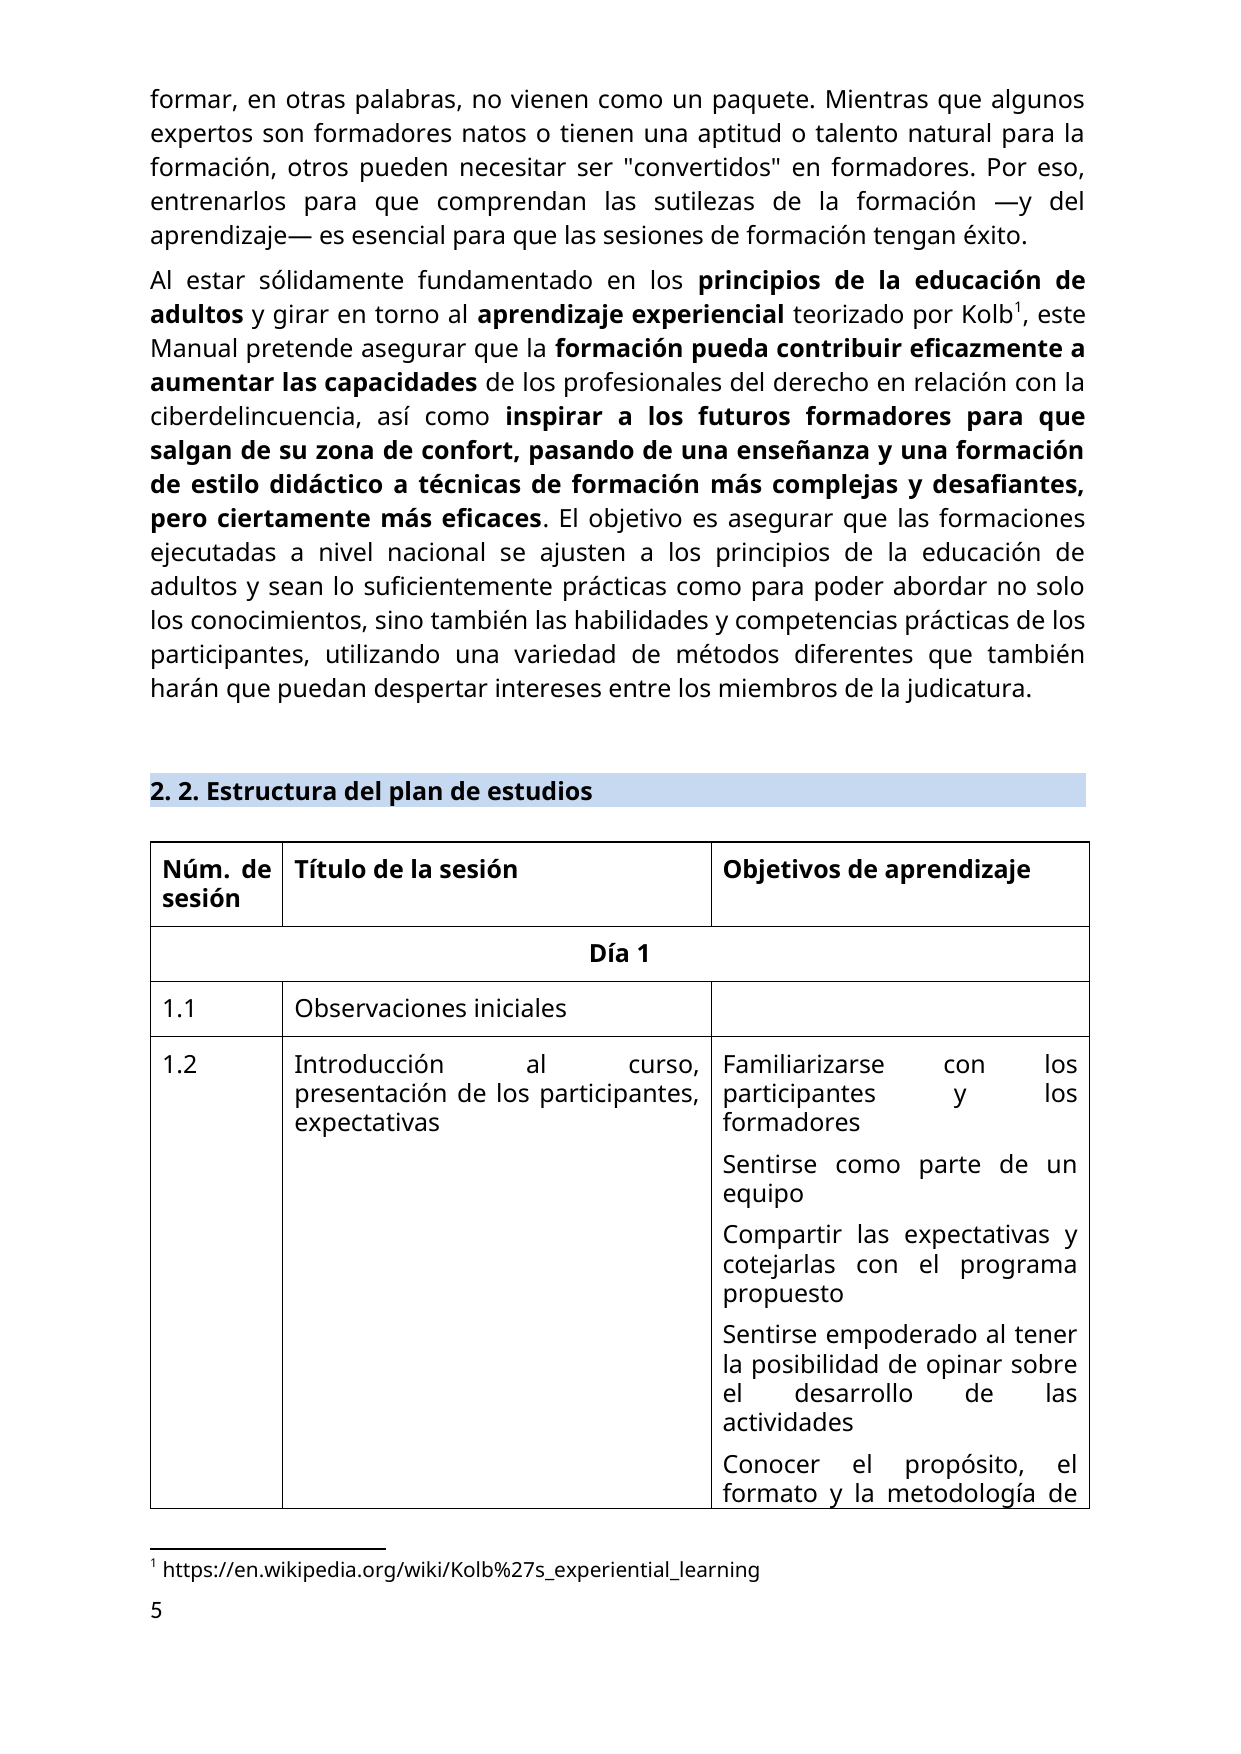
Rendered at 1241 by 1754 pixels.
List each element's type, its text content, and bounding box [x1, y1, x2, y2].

table_cell Día 1 [151, 927, 1089, 981]
subtitle 2. 2. Estructura del plan de estudios [150, 773, 1086, 807]
table_cell 1.2 [151, 1037, 282, 1508]
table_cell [283, 1037, 711, 1508]
text Al estar sólidamente fundamentado en los principios de la educación de adultos y girar en torno al aprendizaje experiencial teorizado por Kolb, este Manual pretende asegurar que la formación pueda contribuir eficazmente a aumentar las capacidades de los profesionales del derecho en relación con la ciberdelincuencia, así como inspirar a los futuros formadores para que salgan de su zona de confort, pasando de una enseñanza y una formación de estilo didáctico a técnicas de formación más complejas y desafiantes, pero ciertamente más eficaces. El objetivo es asegurar que las formaciones ejecutadas a nivel nacional se ajusten a los principios de la educación de adultos y sean lo suficientemente prácticas como para poder abordar no solo los conocimientos, sino también las habilidades y competencias prácticas de los participantes, utilizando una variedad de métodos diferentes que también harán que puedan despertar intereses entre los miembros de la judicatura. [150, 262, 1086, 705]
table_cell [712, 1037, 1089, 1508]
table_header Núm. de sesión [151, 843, 282, 926]
table_cell 1.1 [151, 982, 282, 1036]
table_header Título de la sesión [283, 843, 711, 926]
table_cell [712, 982, 1089, 1036]
table_cell Observaciones iniciales [283, 982, 711, 1036]
table_header Objetivos de aprendizaje [712, 843, 1089, 926]
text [150, 82, 1086, 252]
